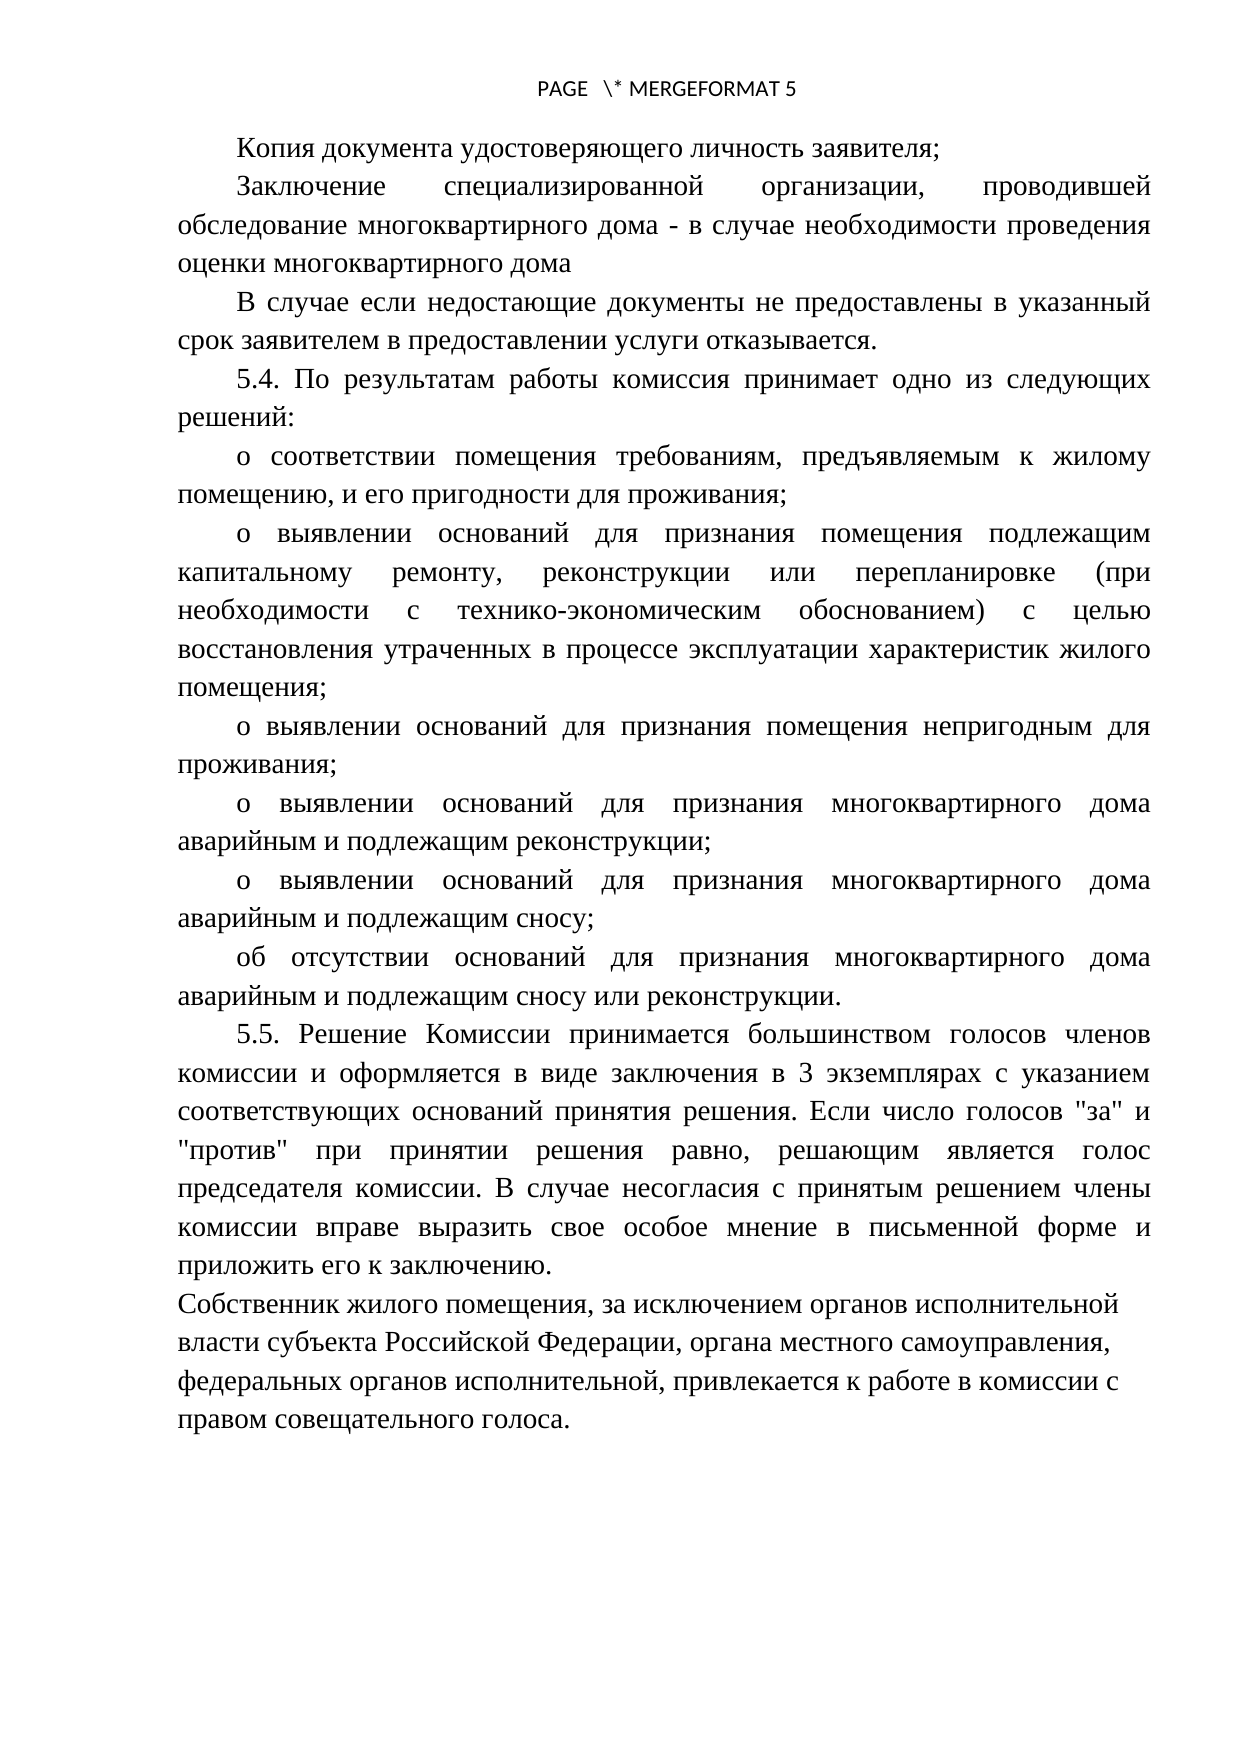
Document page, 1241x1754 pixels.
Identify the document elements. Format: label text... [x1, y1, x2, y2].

text 5.4. По результатам работы комиссия принимает одно из следующих решений: [177, 361, 1152, 433]
text об отсутствии оснований для признания многоквартирного дома аварийным и подлежащим сносу или реконструкции. [177, 939, 1152, 1011]
text Заключение специализированной организации, проводившей обследование многоквартирного дома - в случае необходимости проведения оценки многоквартирного дома [177, 168, 1152, 279]
text о выявлении оснований для признания многоквартирного дома аварийным и подлежащим сносу; [177, 862, 1152, 934]
text Собственник жилого помещения, за исключением органов исполнительной власти субъекта Российской Федерации, органа местного самоуправления, федеральных органов исполнительной, привлекается к работе в комиссии с правом совещательного голоса. [177, 1286, 1152, 1435]
text о выявлении оснований для признания помещения подлежащим капитальному ремонту, реконструкции или перепланировке (при необходимости с технико-экономическим обоснованием) с целью восстановления утраченных в процессе эксплуатации характеристик жилого помещения; [177, 515, 1152, 703]
text Копия документа удостоверяющего личность заявителя; [177, 130, 1152, 163]
text В случае если недостающие документы не предоставлены в указанный срок заявителем в предоставлении услуги отказывается. [177, 284, 1152, 356]
text о соответствии помещения требованиям, предъявляемым к жилому помещению, и его пригодности для проживания; [177, 438, 1152, 510]
text о выявлении оснований для признания помещения непригодным для проживания; [177, 708, 1152, 780]
text 5.5. Решение Комиссии принимается большинством голосов членов комиссии и оформляется в виде заключения в 3 экземплярах с указанием соответствующих оснований принятия решения. Если число голосов "за" и "против" при принятии решения равно, решающим является голос председателя комиссии. В случае несогласия с принятым решением члены комиссии вправе выразить свое особое мнение в письменной форме и приложить его к заключению. [177, 1016, 1152, 1281]
text о выявлении оснований для признания многоквартирного дома аварийным и подлежащим реконструкции; [177, 785, 1152, 857]
